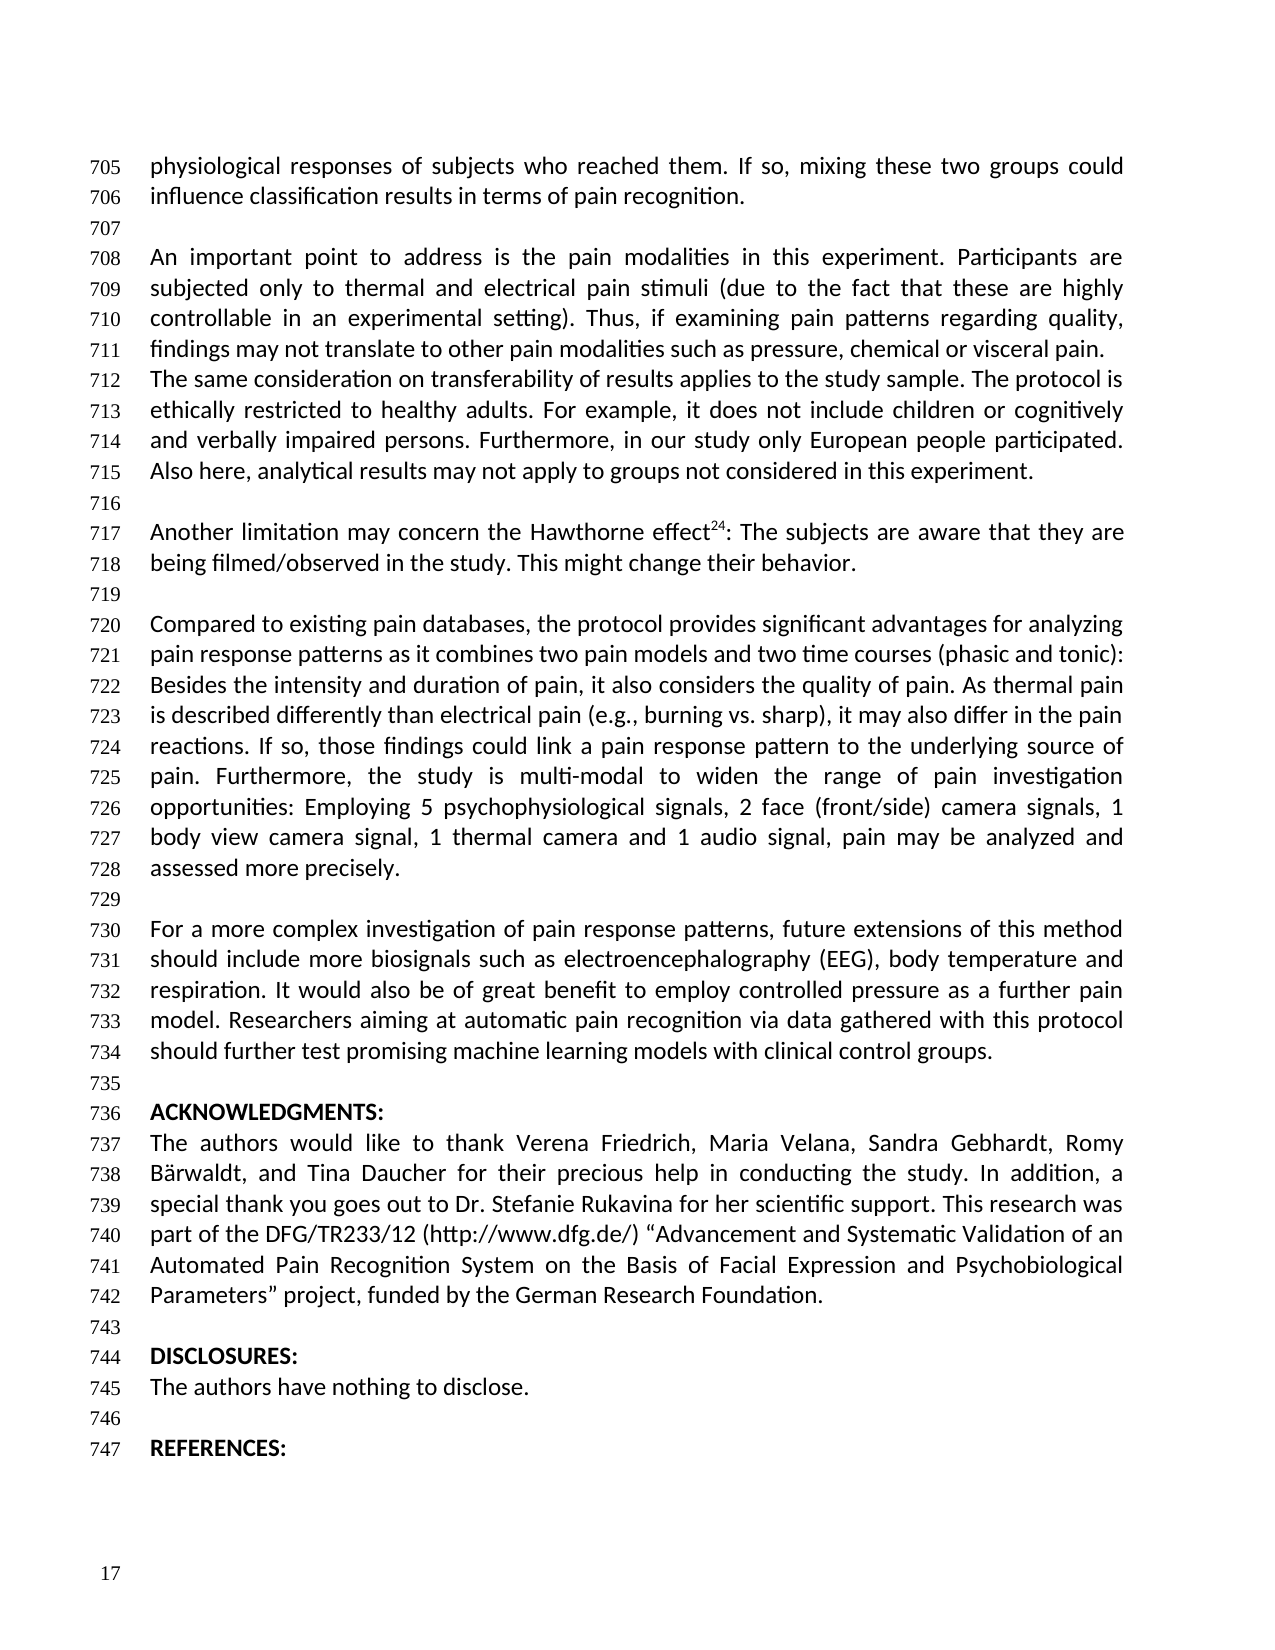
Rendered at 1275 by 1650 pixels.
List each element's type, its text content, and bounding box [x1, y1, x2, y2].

text For a more complex investigation of pain response patterns, future extensions of this method should include more biosignals such as electroencephalography (EEG), body temperature and respiration. It would also be of great benefit to employ controlled pressure as a further pain model. Researchers aiming at automatic pain recognition via data gathered with this protocol should further test promising machine learning models with clinical control groups. [150, 913, 1125, 1066]
text REFERENCES: [150, 1432, 1125, 1462]
text The same consideration on transferability of results applies to the study sample. The protocol is ethically restricted to healthy adults. For example, it does not include children or cognitively and verbally impaired persons. Furthermore, in our study only European people participated. Also here, analytical results may not apply to groups not considered in this experiment. [150, 364, 1125, 486]
text The authors have nothing to disclose. [150, 1371, 1125, 1401]
text DISCLOSURES: [150, 1340, 1125, 1371]
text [150, 150, 1125, 211]
text Another limitation may concern the Hawthorne effect24: The subjects are aware that they are being filmed/observed in the study. This might change their behavior. [150, 516, 1125, 577]
text Compared to existing pain databases, the protocol provides significant advantages for analyzing pain response patterns as it combines two pain models and two time courses (phasic and tonic): Besides the intensity and duration of pain, it also considers the quality of pain. As thermal pain is described differently than electrical pain (e.g., burning vs. sharp), it may also differ in the pain reactions. If so, those findings could link a pain response pattern to the underlying source of pain. Furthermore, the study is multi-modal to widen the range of pain investigation opportunities: Employing 5 psychophysiological signals, 2 face (front/side) camera signals, 1 body view camera signal, 1 thermal camera and 1 audio signal, pain may be analyzed and assessed more precisely. [150, 608, 1125, 882]
text The authors would like to thank Verena Friedrich, Maria Velana, Sandra Gebhardt, Romy Bärwaldt, and Tina Daucher for their precious help in conducting the study. In addition, a special thank you goes out to Dr. Stefanie Rukavina for her scientific support. This research was part of the DFG/TR233/12 (http://www.dfg.de/) “Advancement and Systematic Validation of an Automated Pain Recognition System on the Basis of Facial Expression and Psychobiological Parameters” project, funded by the German Research Foundation. [150, 1127, 1125, 1310]
text ACKNOWLEDGMENTS: [150, 1096, 1125, 1127]
text An important point to address is the pain modalities in this experiment. Participants are subjected only to thermal and electrical pain stimuli (due to the fact that these are highly controllable in an experimental setting). Thus, if examining pain patterns regarding quality, findings may not translate to other pain modalities such as pressure, chemical or visceral pain. [150, 242, 1125, 364]
